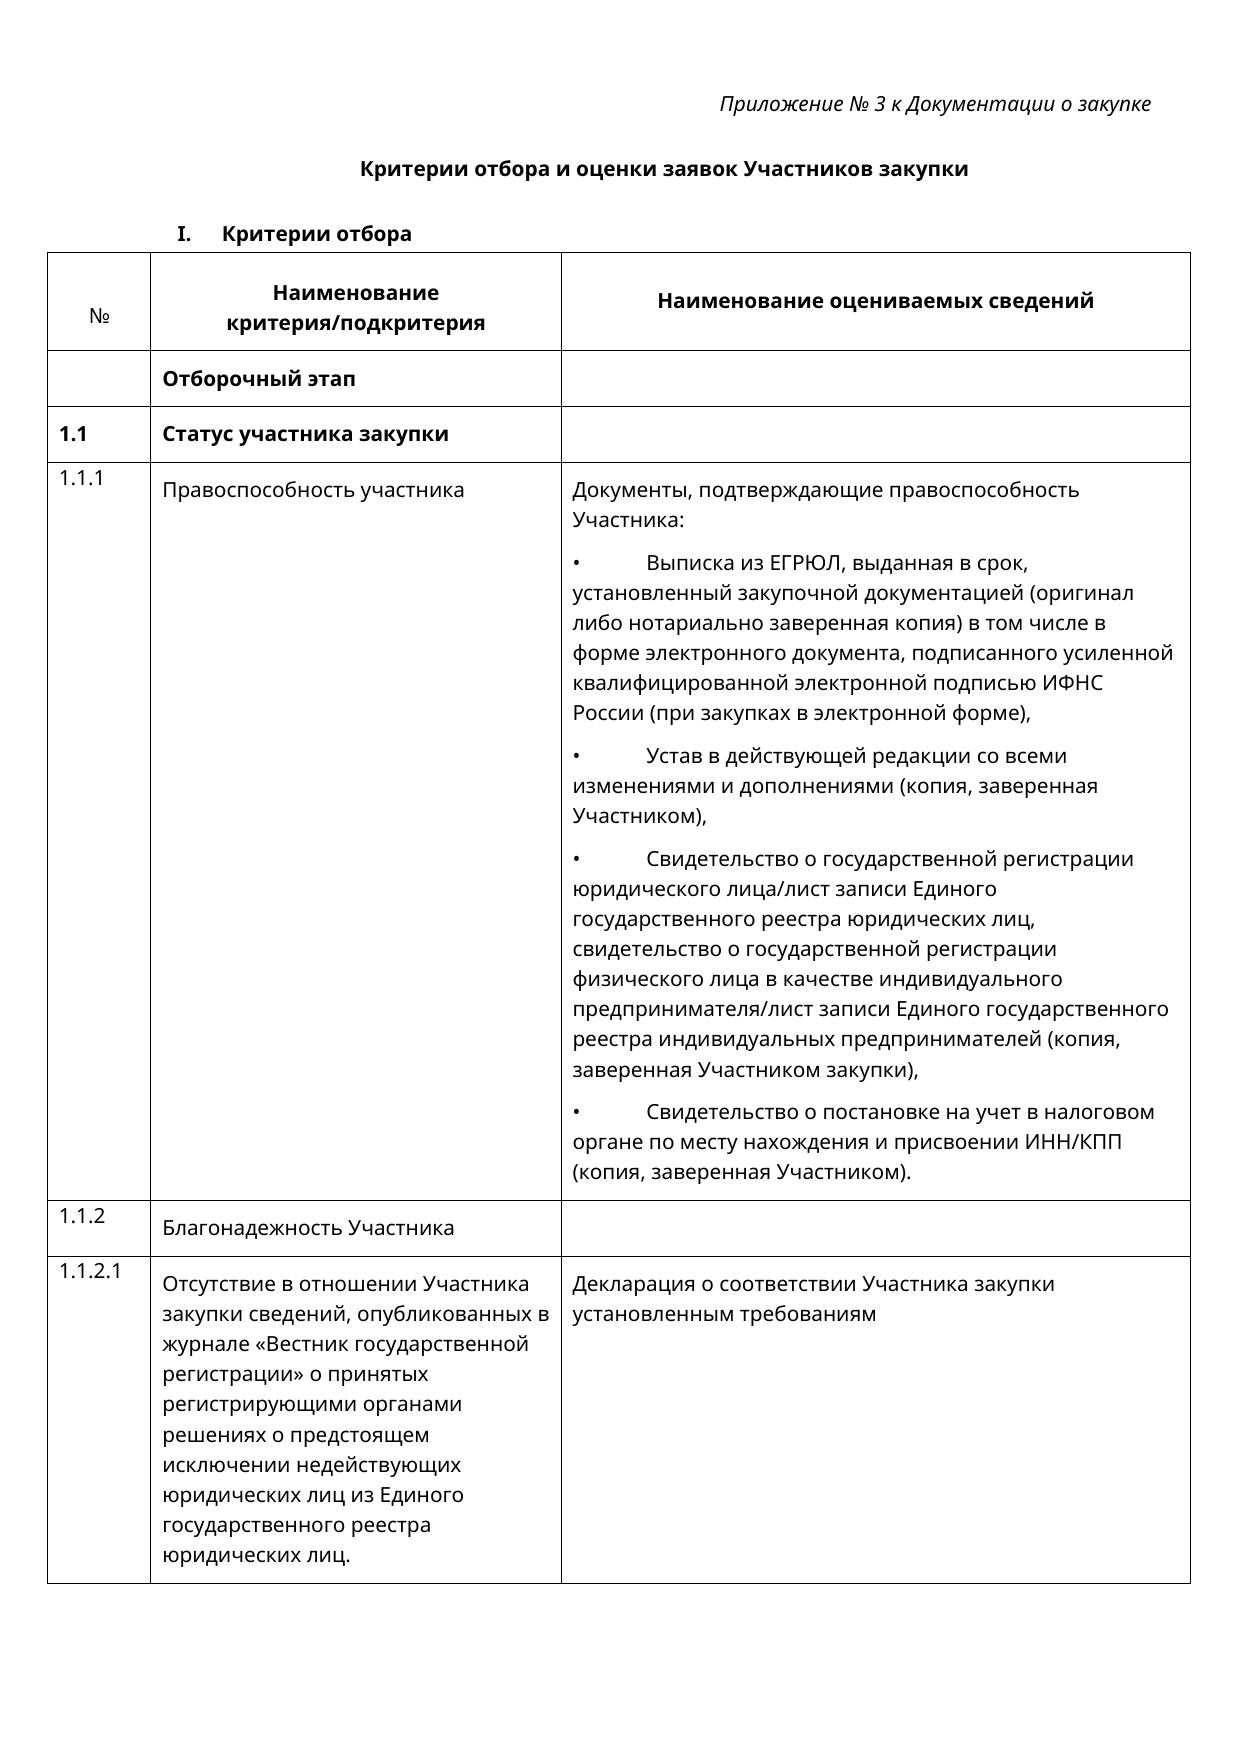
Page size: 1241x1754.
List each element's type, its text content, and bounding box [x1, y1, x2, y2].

table_cell Благонадежность Участника [151, 1201, 561, 1256]
list Приложение № 3 к Документации о закупке [252, 89, 1152, 117]
list Критерии отбора [177, 219, 1152, 247]
list Критерии отбора и оценки заявок Участников закупки [177, 154, 1152, 182]
table_cell Декларация о соответствии Участника закупки установленным требованиям [562, 1257, 1190, 1582]
table_cell [562, 351, 1190, 406]
table_header Наименование оцениваемых сведений [562, 253, 1190, 350]
table_cell 1.1 [48, 407, 150, 462]
table_cell 1.1.2 [48, 1201, 150, 1256]
table_cell 1.1.2.1 [48, 1257, 150, 1582]
table_header Наименование критерия/подкритерия [151, 253, 561, 350]
table_header № [48, 253, 150, 350]
table_cell [562, 1201, 1190, 1256]
table_cell Отсутствие в отношении Участника закупки сведений, опубликованных в журнале «Вестник государственной регистрации» о принятых регистрирующими органами решениях о предстоящем исключении недействующих юридических лиц из Единого государственного реестра юридических лиц. [151, 1257, 561, 1582]
table_cell Отборочный этап [151, 351, 561, 406]
table_cell 1.1.1 [48, 463, 150, 1200]
table_cell Статус участника закупки [151, 407, 561, 462]
table_cell [562, 407, 1190, 462]
table_cell [48, 351, 150, 406]
table_cell Правоспособность участника [151, 463, 561, 1200]
table_cell Документы, подтверждающие правоспособность Участника: • Выписка из ЕГРЮЛ, выданная в срок, установленный закупочной документацией (оригинал либо нотариально заверенная копия) в том числе в форме электронного документа, подписанного усиленной квалифицированной электронной подписью ИФНС России (при закупках в электронной форме), • Устав в действующей редакции со всеми изменениями и дополнениями (копия, заверенная Участником), • Свидетельство о государственной регистрации юридического лица/лист записи Единого государственного реестра юридических лиц, свидетельство о государственной регистрации физического лица в качестве индивидуального предпринимателя/лист записи Единого государственного реестра индивидуальных предпринимателей (копия, заверенная Участником закупки), • Свидетельство о постановке на учет в налоговом органе по месту нахождения и присвоении ИНН/КПП (копия, заверенная Участником). [562, 463, 1190, 1200]
